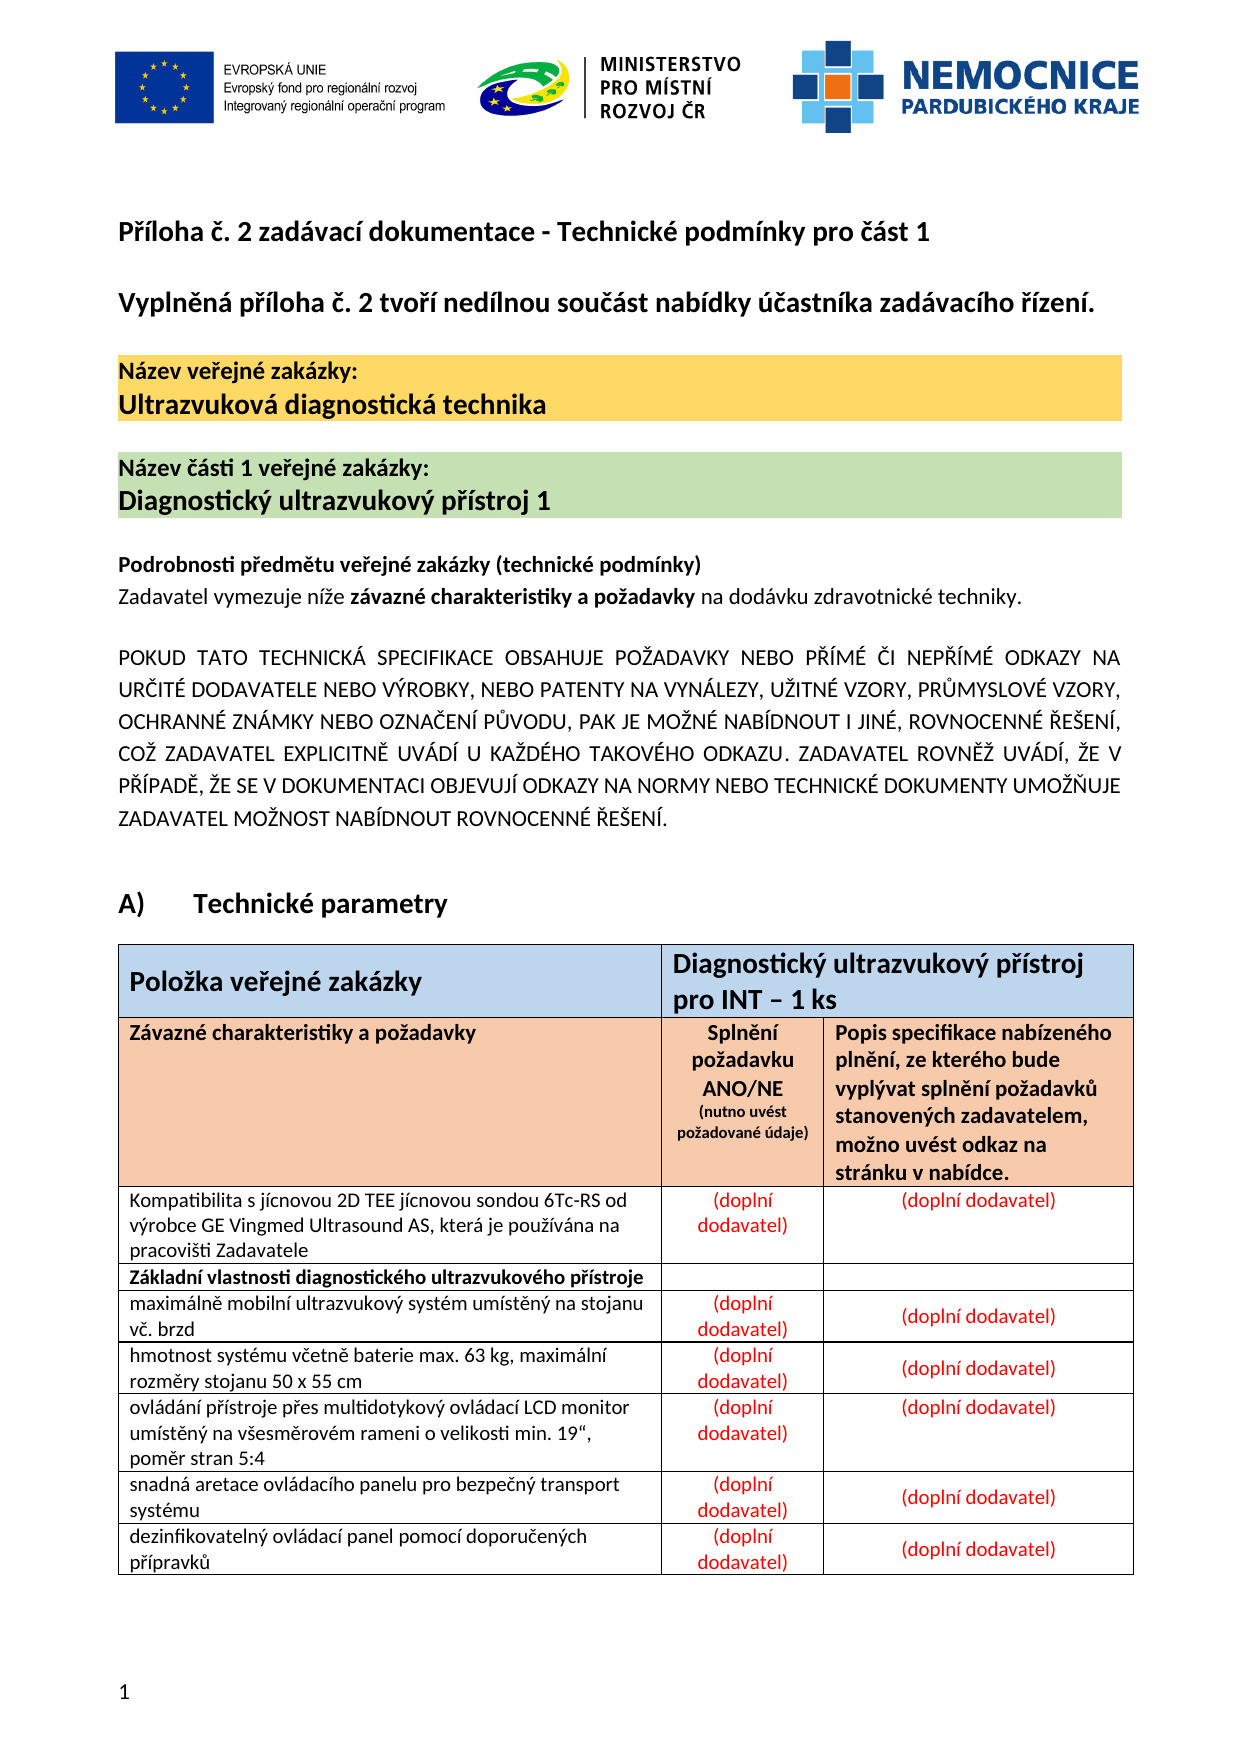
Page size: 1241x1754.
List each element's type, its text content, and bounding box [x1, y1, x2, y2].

table_cell (doplní dodavatel) [824, 1394, 1133, 1471]
table_cell ovládání přístroje přes multidotykový ovládací LCD monitor umístěný na všesměrovém rameni o velikosti min. 19“, poměr stran 5:4 [119, 1394, 661, 1471]
text Název veřejné zakázky: [118, 355, 1122, 386]
table_cell [662, 1264, 823, 1289]
table_cell dezinfikovatelný ovládací panel pomocí doporučených přípravků [119, 1524, 661, 1574]
table_cell maximálně mobilní ultrazvukový systém umístěný na stojanu vč. brzd [119, 1291, 661, 1341]
table_cell (doplní dodavatel) [824, 1472, 1133, 1522]
subtitle Technické parametry [118, 885, 1122, 920]
table_cell (doplní dodavatel) [662, 1524, 823, 1574]
text POKUD TATO TECHNICKÁ SPECIFIKACE OBSAHUJE POŽADAVKY NEBO PŘÍMÉ ČI NEPŘÍMÉ ODKAZY NA URČITÉ DODAVATELE NEBO VÝROBKY, NEBO PATENTY NA VYNÁLEZY, UŽITNÉ VZORY, PRŮMYSLOVÉ VZORY, OCHRANNÉ ZNÁMKY NEBO OZNAČENÍ PŮVODU, PAK JE MOŽNÉ NABÍDNOUT I JINÉ, ROVNOCENNÉ ŘEŠENÍ, COŽ ZADAVATEL EXPLICITNĚ UVÁDÍ U KAŽDÉHO TAKOVÉHO ODKAZU. ZADAVATEL ROVNĚŽ UVÁDÍ, ŽE V PŘÍPADĚ, ŽE SE V DOKUMENTACI OBJEVUJÍ ODKAZY NA NORMY NEBO TECHNICKÉ DOKUMENTY UMOŽŇUJE ZADAVATEL MOŽNOST NABÍDNOUT ROVNOCENNÉ ŘEŠENÍ. [118, 643, 1122, 832]
table_cell Splnění požadavku ANO/NE (nutno uvést požadované údaje) [662, 1018, 823, 1186]
table_cell (doplní dodavatel) [824, 1187, 1133, 1263]
text Zadavatel vymezuje níže závazné charakteristiky a požadavky na dodávku zdravotnické techniky. [118, 582, 1122, 611]
text Podrobnosti předmětu veřejné zakázky (technické podmínky) [118, 550, 1122, 578]
table_cell Závazné charakteristiky a požadavky [119, 1018, 661, 1186]
text Název části 1 veřejné zakázky: [118, 452, 1122, 482]
text Ultrazvuková diagnostická technika [118, 386, 1122, 421]
text Vyplněná příloha č. 2 tvoří nedílnou součást nabídky účastníka zadávacího řízení. [118, 284, 1122, 320]
table_cell Základní vlastnosti diagnostického ultrazvukového přístroje [119, 1264, 661, 1289]
table_cell (doplní dodavatel) [662, 1394, 823, 1471]
table_cell Popis specifikace nabízeného plnění, ze kterého bude vyplývat splnění požadavků stanovených zadavatelem, možno uvést odkaz na stránku v nabídce. [824, 1018, 1133, 1186]
table_cell (doplní dodavatel) [662, 1291, 823, 1341]
picture [791, 39, 1139, 134]
table_cell snadná aretace ovládacího panelu pro bezpečný transport systému [119, 1472, 661, 1522]
text Diagnostický ultrazvukový přístroj 1 [118, 482, 1122, 518]
table_cell (doplní dodavatel) [662, 1472, 823, 1522]
table_cell Kompatibilita s jícnovou 2D TEE jícnovou sondou 6Tc-RS od výrobce GE Vingmed Ultrasound AS, která je používána na pracovišti Zadavatele [119, 1187, 661, 1263]
table_header Položka veřejné zakázky [119, 945, 661, 1017]
table_cell hmotnost systému včetně baterie max. 63 kg, maximální rozměry stojanu 50 x 55 cm [119, 1343, 661, 1393]
table_cell (doplní dodavatel) [824, 1343, 1133, 1393]
table_cell [824, 1264, 1133, 1289]
table_cell (doplní dodavatel) [824, 1291, 1133, 1341]
table_cell (doplní dodavatel) [662, 1343, 823, 1393]
picture [93, 27, 762, 147]
table_cell (doplní dodavatel) [662, 1187, 823, 1263]
table_header Diagnostický ultrazvukový přístroj pro INT – 1 ks [662, 945, 1133, 1017]
text Příloha č. 2 zadávací dokumentace - Technické podmínky pro část 1 [118, 213, 1122, 248]
table_cell (doplní dodavatel) [824, 1524, 1133, 1574]
